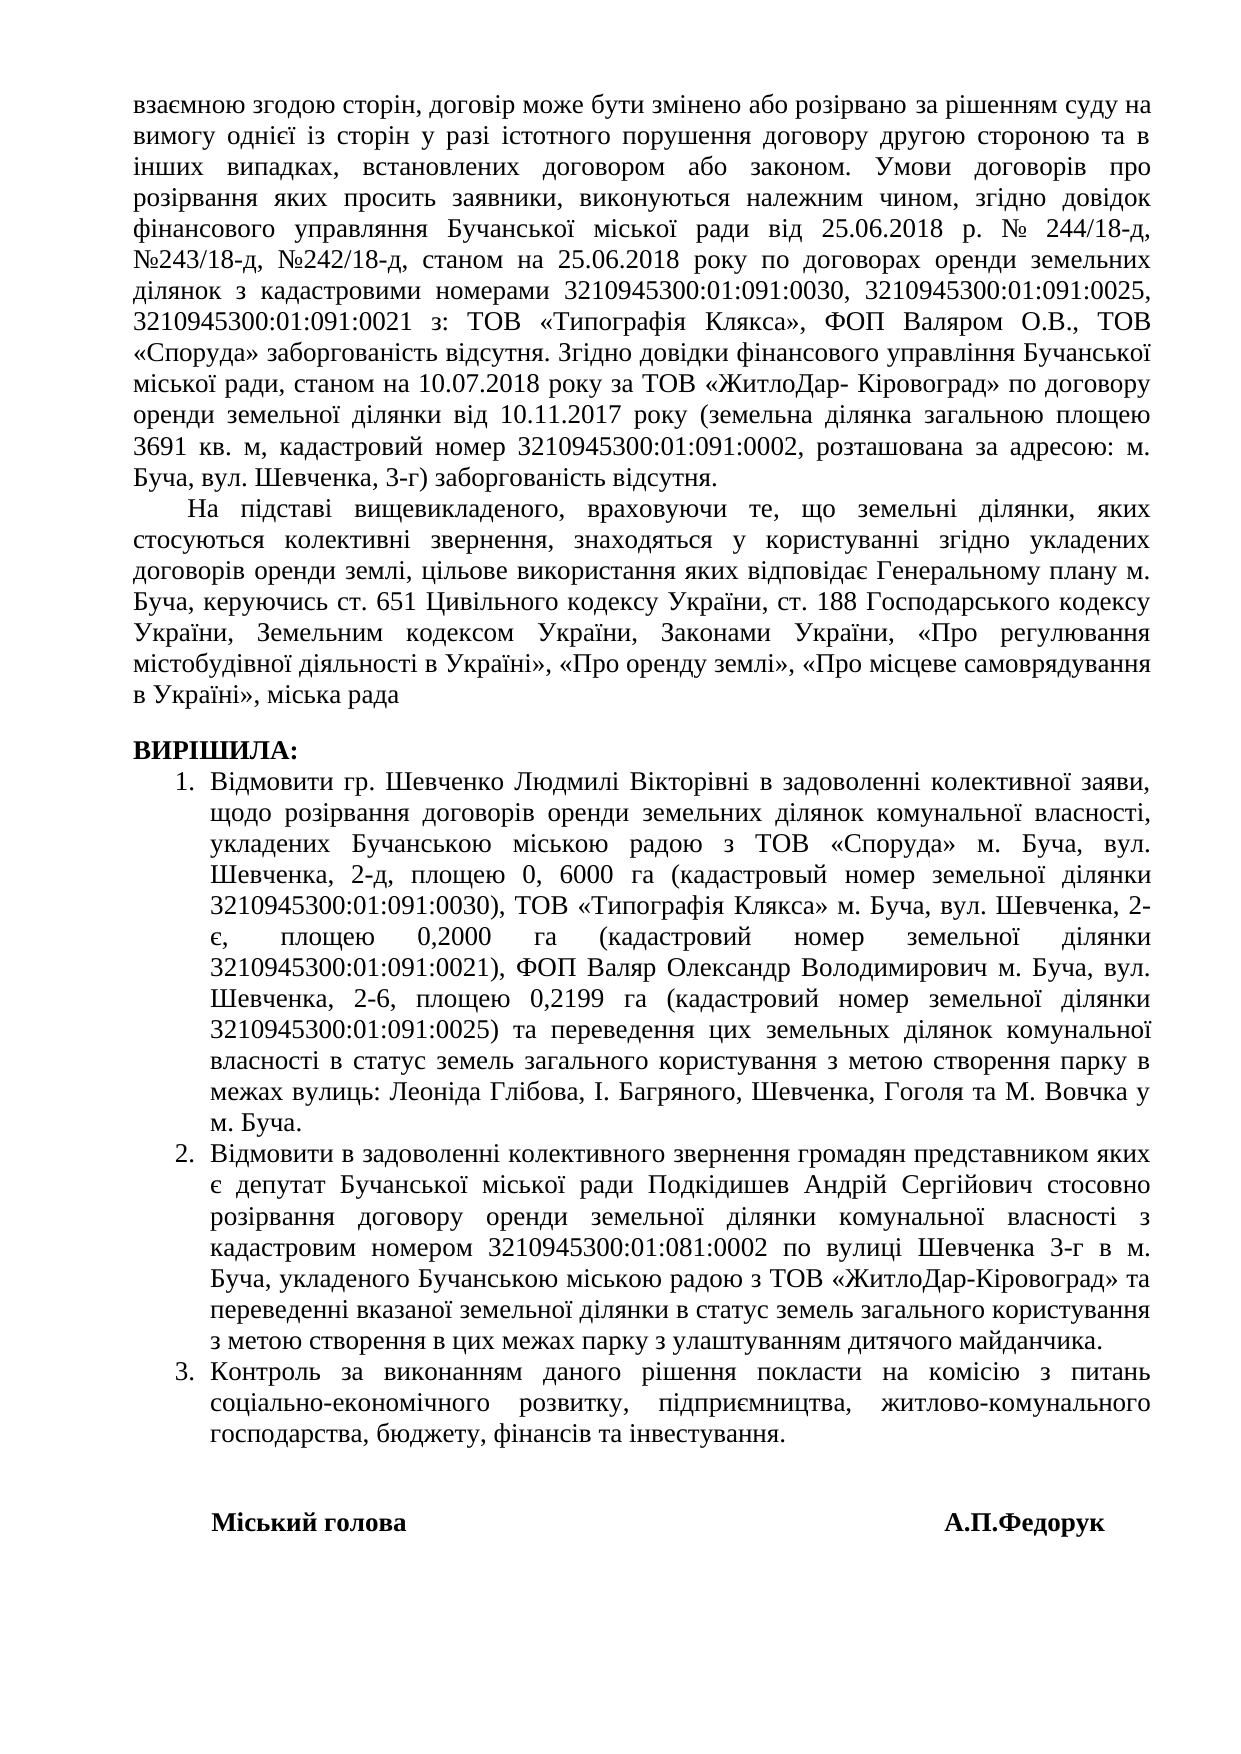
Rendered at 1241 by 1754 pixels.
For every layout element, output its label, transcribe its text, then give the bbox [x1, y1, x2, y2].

text ВИРІШИЛА: [133, 734, 1152, 766]
list Контроль за виконанням даного рішення покласти на комісію з питань соціально-економічного розвитку, підприємництва, житлово-комунального господарства, бюджету, фінансів та інвестування. [174, 1355, 1152, 1448]
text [133, 89, 1152, 492]
text Міський голова А.П.Федорук [133, 1506, 1152, 1537]
list Відмовити в задоволенні колективного звернення громадян представником яких є депутат Бучанської міської ради Подкідишев Андрій Сергійович стосовно розірвання договору оренди земельної ділянки комунальної власності з кадастровим номером 3210945300:01:081:0002 по вулиці Шевченка 3-г в м. Буча, укладеного Бучанською міською радою з ТОВ «ЖитлоДар-Кіровоград» та переведенні вказаної земельної ділянки в статус земель загального користування з метою створення в цих межах парку з улаштуванням дитячого майданчика. [174, 1138, 1152, 1355]
text На підставі вищевикладеного, враховуючи те, що земельні ділянки, яких стосуються колективні звернення, знаходяться у користуванні згідно укладених договорів оренди землі, цільове використання яких відповідає Генеральному плану м. Буча, керуючись ст. 651 Цивільного кодексу України, ст. 188 Господарського кодексу України, Земельним кодексом України, Законами України, «Про регулювання містобудівної діяльності в Україні», «Про оренду землі», «Про місцеве самоврядування в Україні», міська рада [133, 492, 1152, 709]
list Відмовити гр. Шевченко Людмилі Вікторівні в задоволенні колективної заяви, щодо розірвання договорів оренди земельних ділянок комунальної власності, укладених Бучанською міською радою з ТОВ «Споруда» м. Буча, вул. Шевченка, 2-д, площею 0, 6000 га (кадастровый номер земельної ділянки 3210945300:01:091:0030), ТОВ «Типографія Клякса» м. Буча, вул. Шевченка, 2- є, площею 0,2000 га (кадастровий номер земельної ділянки 3210945300:01:091:0021), ФОП Валяр Олександр Володимирович м. Буча, вул. Шевченка, 2-6, площею 0,2199 га (кадастровий номер земельної ділянки 3210945300:01:091:0025) та переведення цих земельных ділянок комунальної власності в статус земель загального користування з метою створення парку в межах вулиць: Леоніда Глібова, І. Багряного, Шевченка, Гоголя та М. Вовчка у м. Буча. [174, 766, 1152, 1138]
